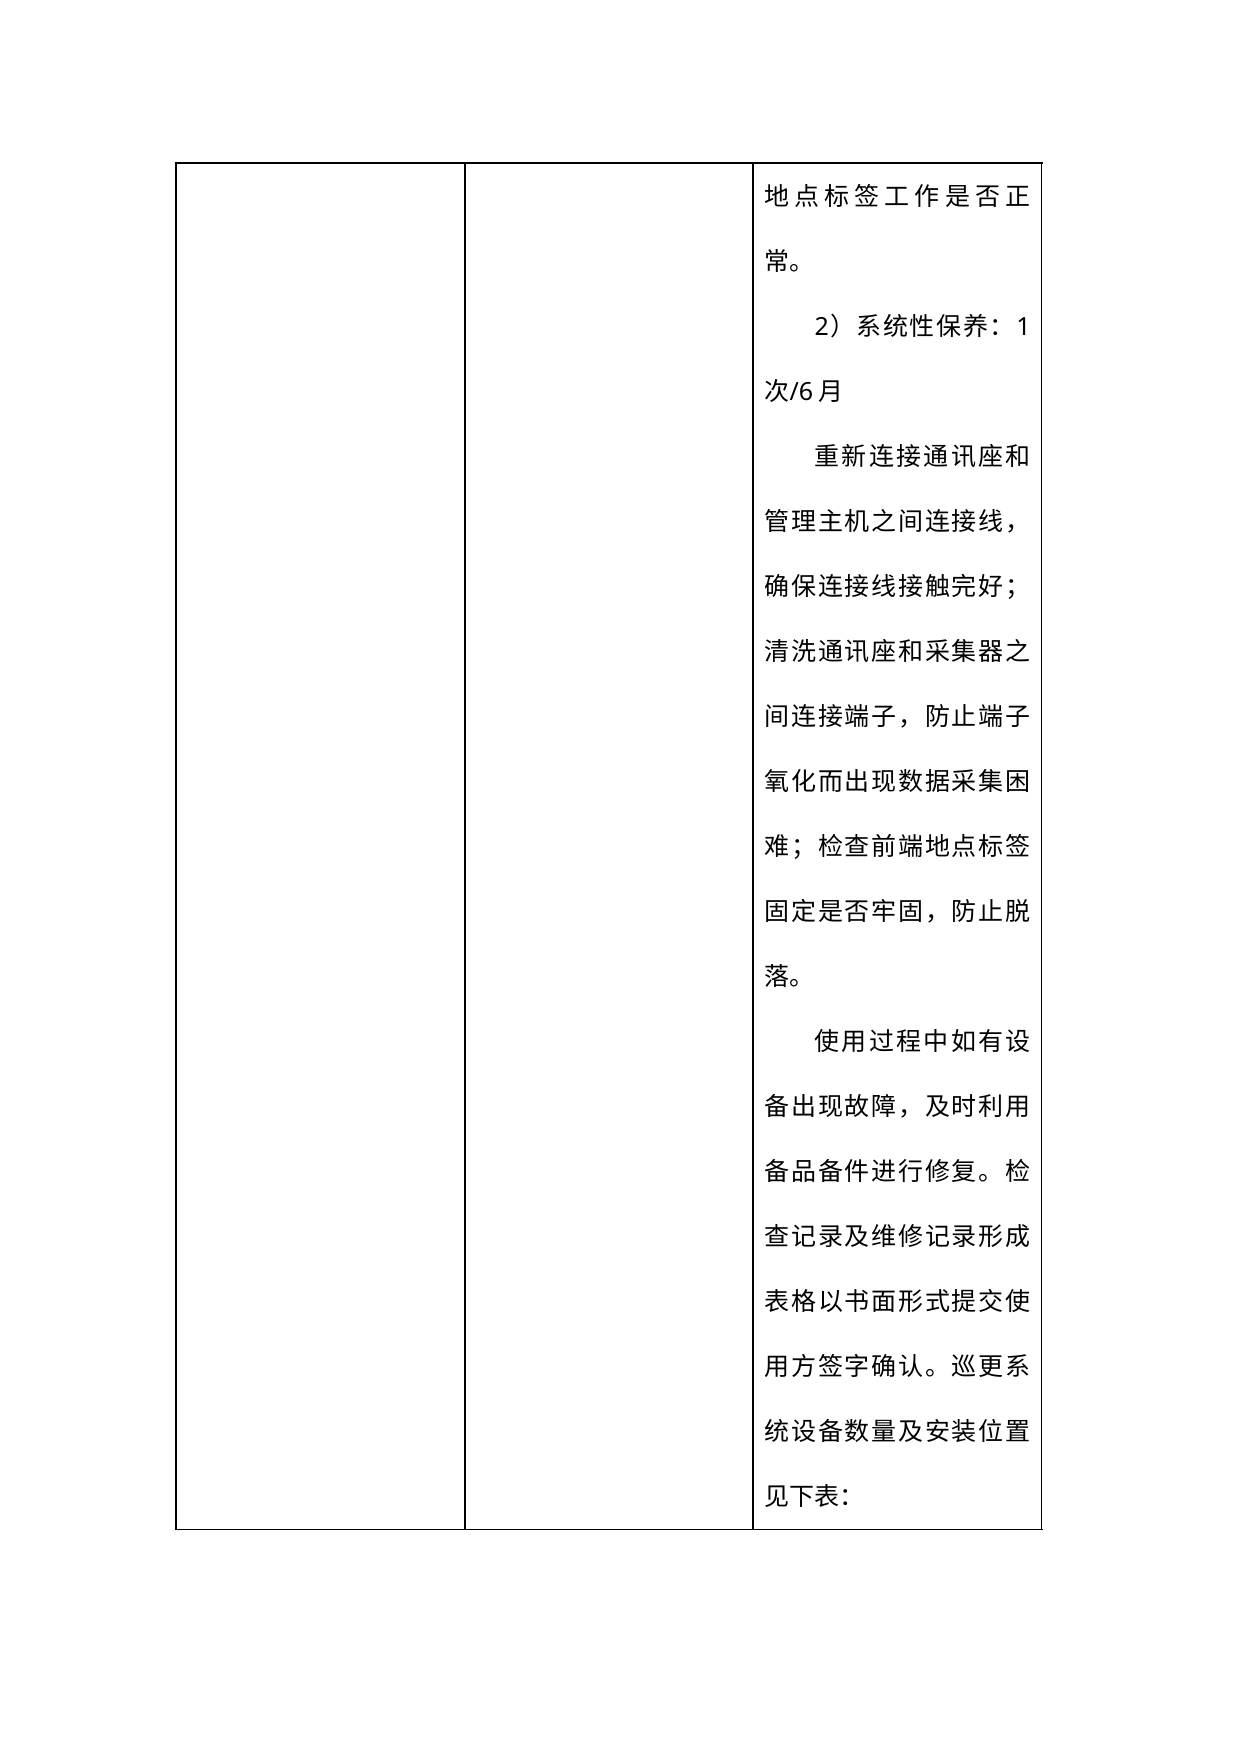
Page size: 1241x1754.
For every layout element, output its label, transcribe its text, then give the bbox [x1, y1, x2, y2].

table_cell ★ [466, 164, 752, 1528]
table_cell 1 [177, 164, 464, 1528]
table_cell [754, 164, 1041, 1528]
